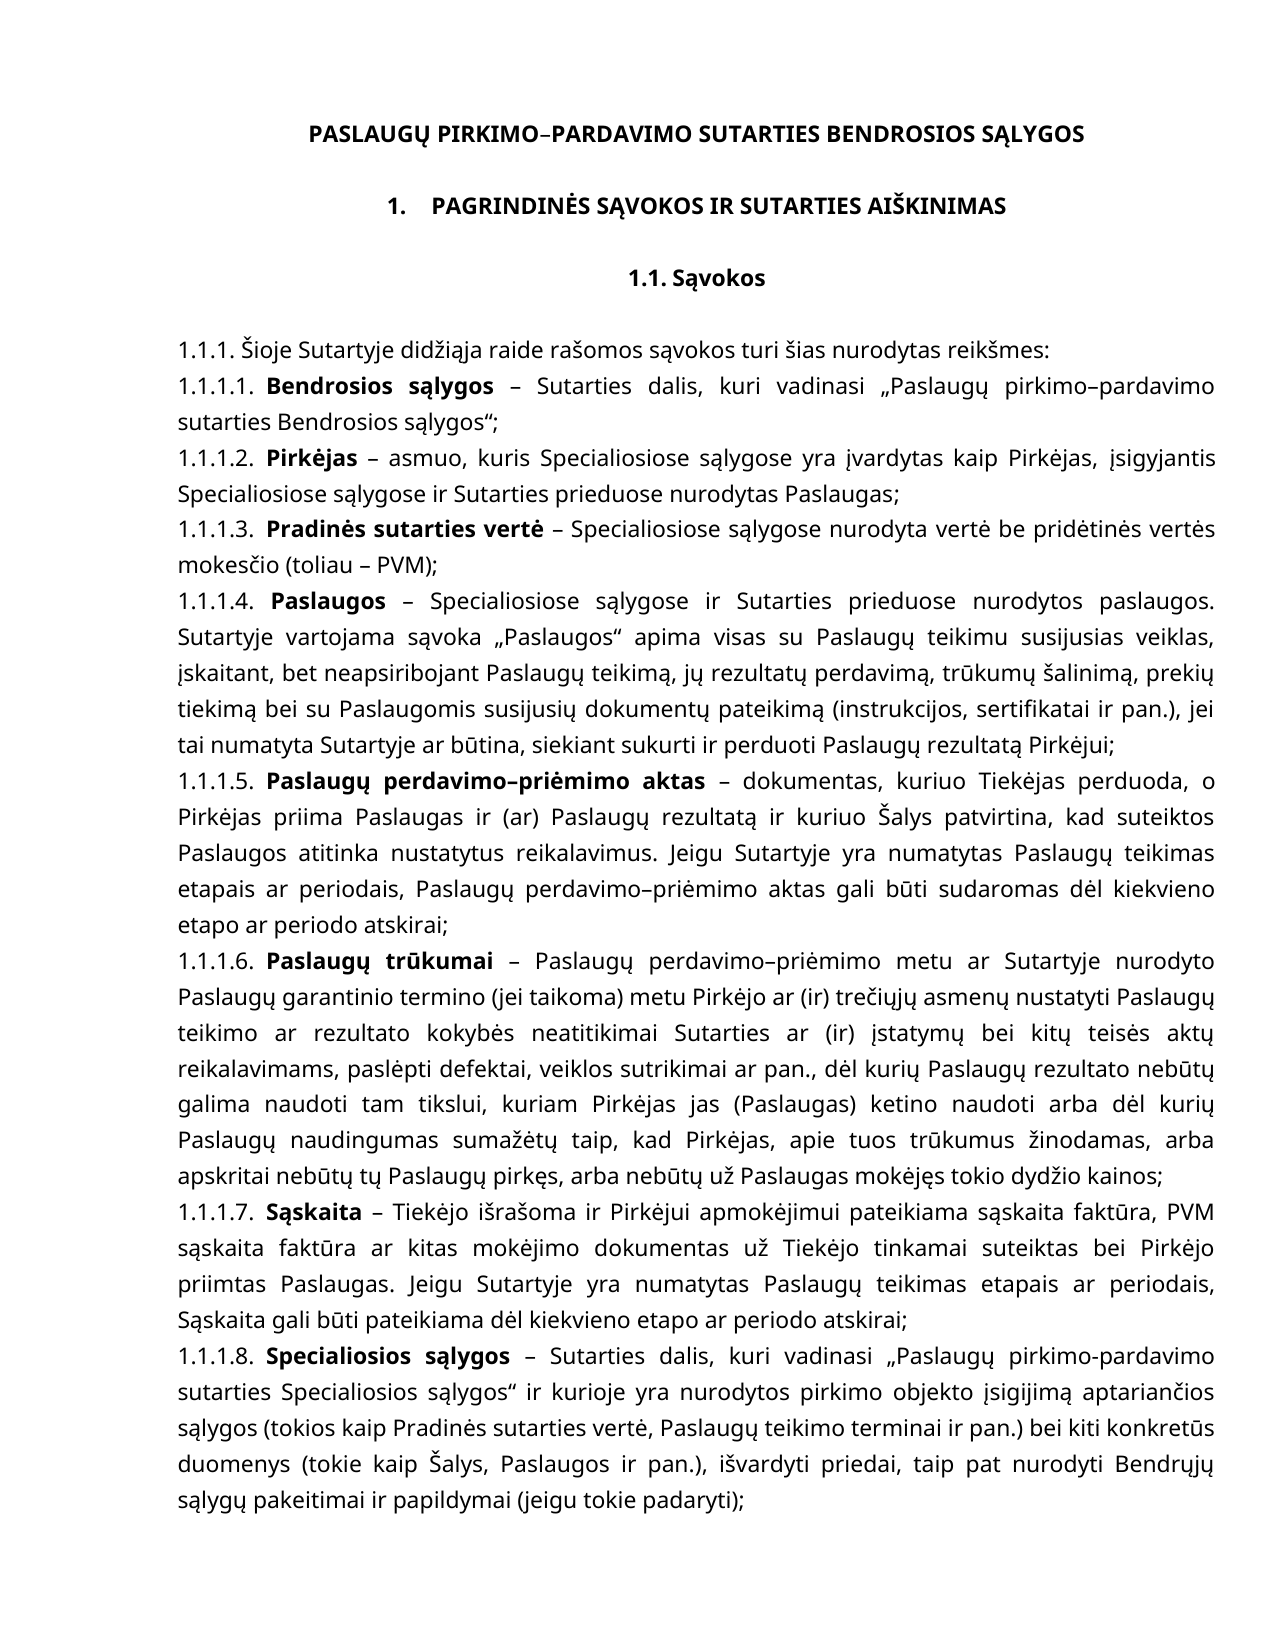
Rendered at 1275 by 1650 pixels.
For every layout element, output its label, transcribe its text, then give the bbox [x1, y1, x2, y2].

text 1.1.1.3. Pradinės sutarties vertė – Specialiosiose sąlygose nurodyta vertė be pridėtinės vertės mokesčio (toliau – PVM); [177, 513, 1216, 581]
text 1.1.1.4. Paslaugos – Specialiosiose sąlygose ir Sutarties prieduose nurodytos paslaugos. Sutartyje vartojama sąvoka „Paslaugos“ apima visas su Paslaugų teikimu susijusias veiklas, įskaitant, bet neapsiribojant Paslaugų teikimą, jų rezultatų perdavimą, trūkumų šalinimą, prekių tiekimą bei su Paslaugomis susijusių dokumentų pateikimą (instrukcijos, sertifikatai ir pan.), jei tai numatyta Sutartyje ar būtina, siekiant sukurti ir perduoti Paslaugų rezultatą Pirkėjui; [177, 585, 1216, 760]
text 1.1.1.1. Bendrosios sąlygos – Sutarties dalis, kuri vadinasi „Paslaugų pirkimo–pardavimo sutarties Bendrosios sąlygos“; [177, 370, 1216, 437]
text PASLAUGŲ pirkimo–pardavimo sutarties Bendrosios sąlygos [177, 118, 1216, 149]
text 1.1.1.6. Paslaugų trūkumai – Paslaugų perdavimo–priėmimo metu ar Sutartyje nurodyto Paslaugų garantinio termino (jei taikoma) metu Pirkėjo ar (ir) trečiųjų asmenų nustatyti Paslaugų teikimo ar rezultato kokybės neatitikimai Sutarties ar (ir) įstatymų bei kitų teisės aktų reikalavimams, paslėpti defektai, veiklos sutrikimai ar pan., dėl kurių Paslaugų rezultato nebūtų galima naudoti tam tikslui, kuriam Pirkėjas jas (Paslaugas) ketino naudoti arba dėl kurių Paslaugų naudingumas sumažėtų taip, kad Pirkėjas, apie tuos trūkumus žinodamas, arba apskritai nebūtų tų Paslaugų pirkęs, arba nebūtų už Paslaugas mokėjęs tokio dydžio kainos; [177, 945, 1216, 1192]
text 1. Pagrindinės sąvokos ir Sutarties aiškinimas [177, 190, 1216, 221]
text 1.1.1. Šioje Sutartyje didžiąja raide rašomos sąvokos turi šias nurodytas reikšmes: [177, 334, 1216, 365]
text 1.1.1.5. Paslaugų perdavimo–priėmimo aktas – dokumentas, kuriuo Tiekėjas perduoda, o Pirkėjas priima Paslaugas ir (ar) Paslaugų rezultatą ir kuriuo Šalys patvirtina, kad suteiktos Paslaugos atitinka nustatytus reikalavimus. Jeigu Sutartyje yra numatytas Paslaugų teikimas etapais ar periodais, Paslaugų perdavimo–priėmimo aktas gali būti sudaromas dėl kiekvieno etapo ar periodo atskirai; [177, 765, 1216, 940]
text 1.1.1.2. Pirkėjas – asmuo, kuris Specialiosiose sąlygose yra įvardytas kaip Pirkėjas, įsigyjantis Specialiosiose sąlygose ir Sutarties prieduose nurodytas Paslaugas; [177, 442, 1216, 509]
text 1.1.1.7. Sąskaita – Tiekėjo išrašoma ir Pirkėjui apmokėjimui pateikiama sąskaita faktūra, PVM sąskaita faktūra ar kitas mokėjimo dokumentas už Tiekėjo tinkamai suteiktas bei Pirkėjo priimtas Paslaugas. Jeigu Sutartyje yra numatytas Paslaugų teikimas etapais ar periodais, Sąskaita gali būti pateikiama dėl kiekvieno etapo ar periodo atskirai; [177, 1196, 1216, 1335]
text 1.1. Sąvokos [177, 262, 1216, 293]
text 1.1.1.8. Specialiosios sąlygos – Sutarties dalis, kuri vadinasi „Paslaugų pirkimo-pardavimo sutarties Specialiosios sąlygos“ ir kurioje yra nurodytos pirkimo objekto įsigijimą aptariančios sąlygos (tokios kaip Pradinės sutarties vertė, Paslaugų teikimo terminai ir pan.) bei kiti konkretūs duomenys (tokie kaip Šalys, Paslaugos ir pan.), išvardyti priedai, taip pat nurodyti Bendrųjų sąlygų pakeitimai ir papildymai (jeigu tokie padaryti); [177, 1340, 1216, 1515]
